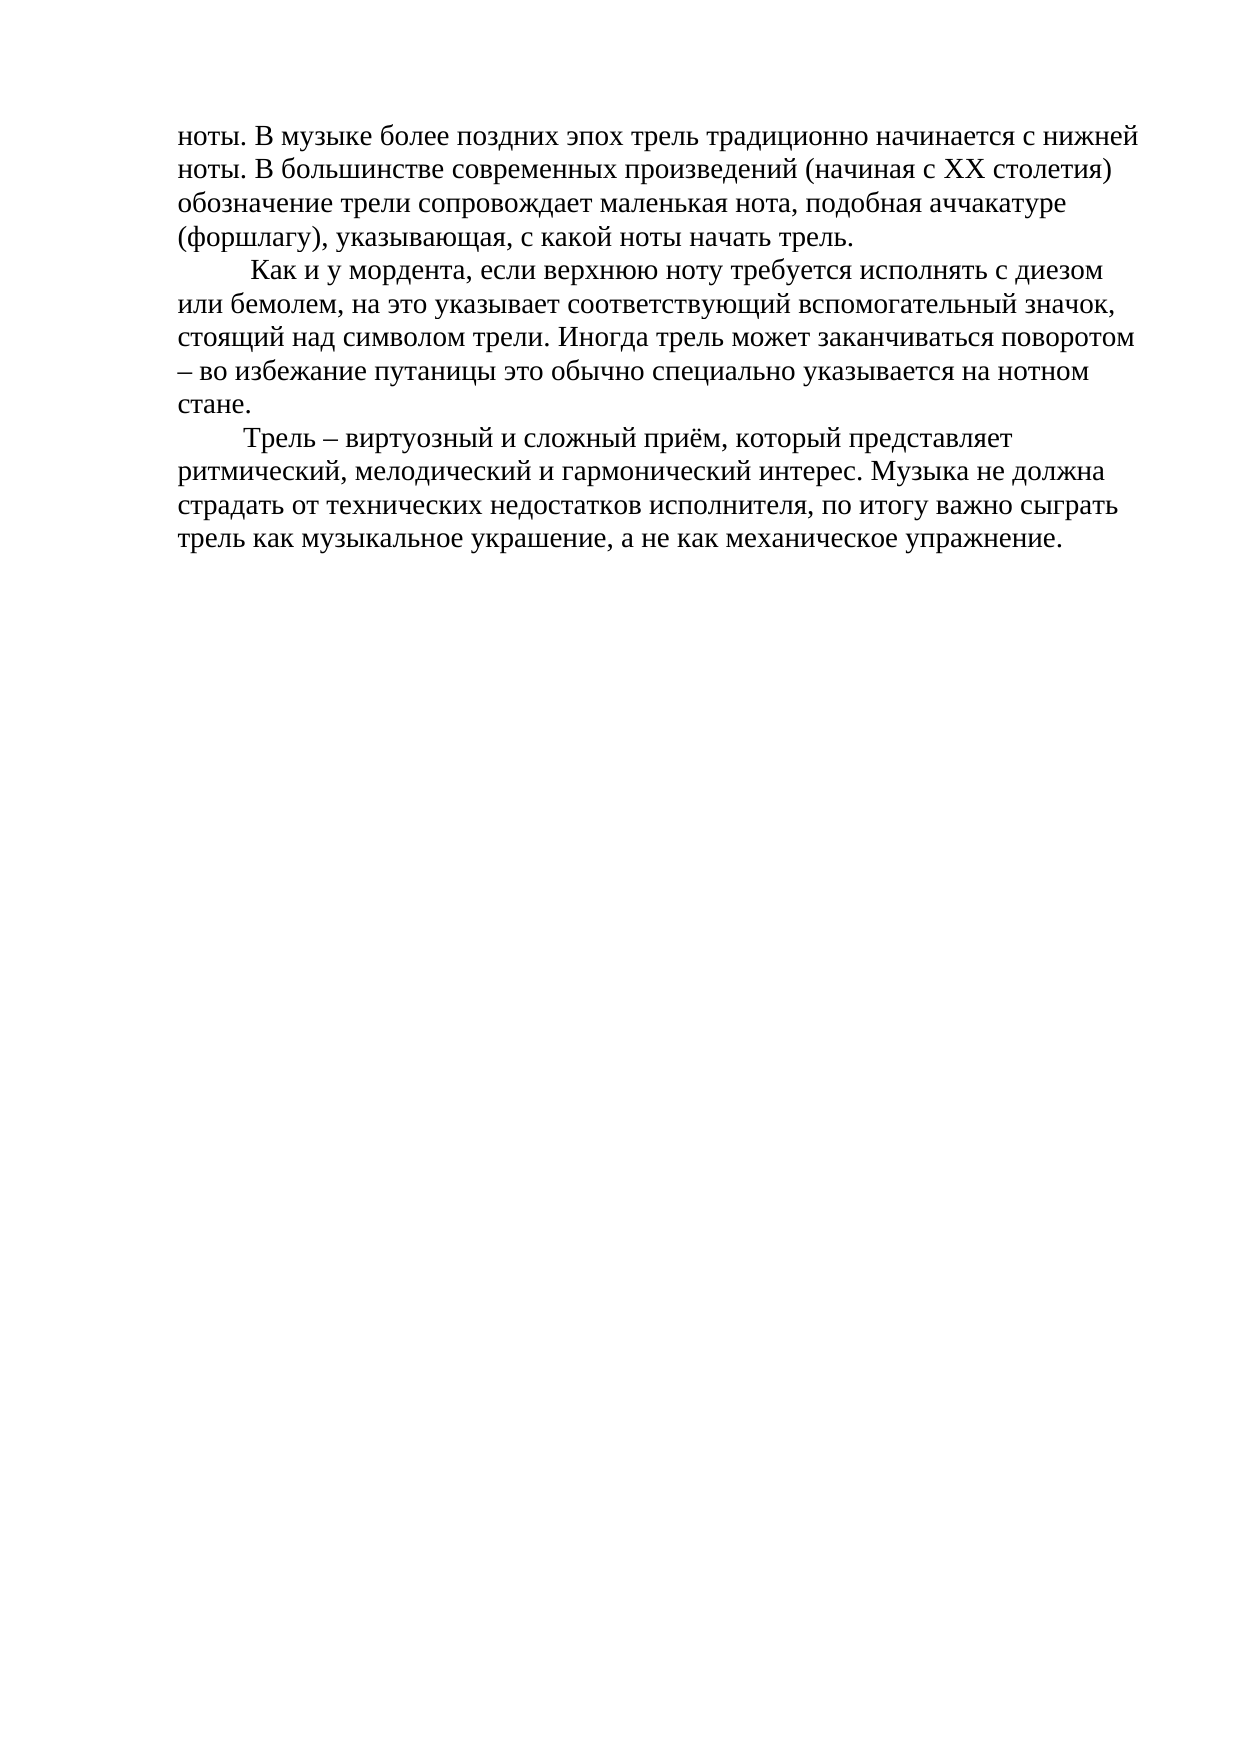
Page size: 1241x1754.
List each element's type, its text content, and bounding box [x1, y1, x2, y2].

text Как и у мордента, если верхнюю ноту требуется исполнять с диезом или бемолем, на это указывает соответствующий вспомогательный значок, стоящий над символом трели. Иногда трель может заканчиваться поворотом – во избежание путаницы это обычно специально указывается на нотном стане. [252, 252, 1152, 420]
text Трель – виртуозный и сложный приём, который представляет ритмический, мелодический и гармонический интерес. Музыка не должна страдать от технических недостатков исполнителя, по итогу важно сыграть трель как музыкальное украшение, а не как механическое упражнение. [177, 420, 1152, 554]
